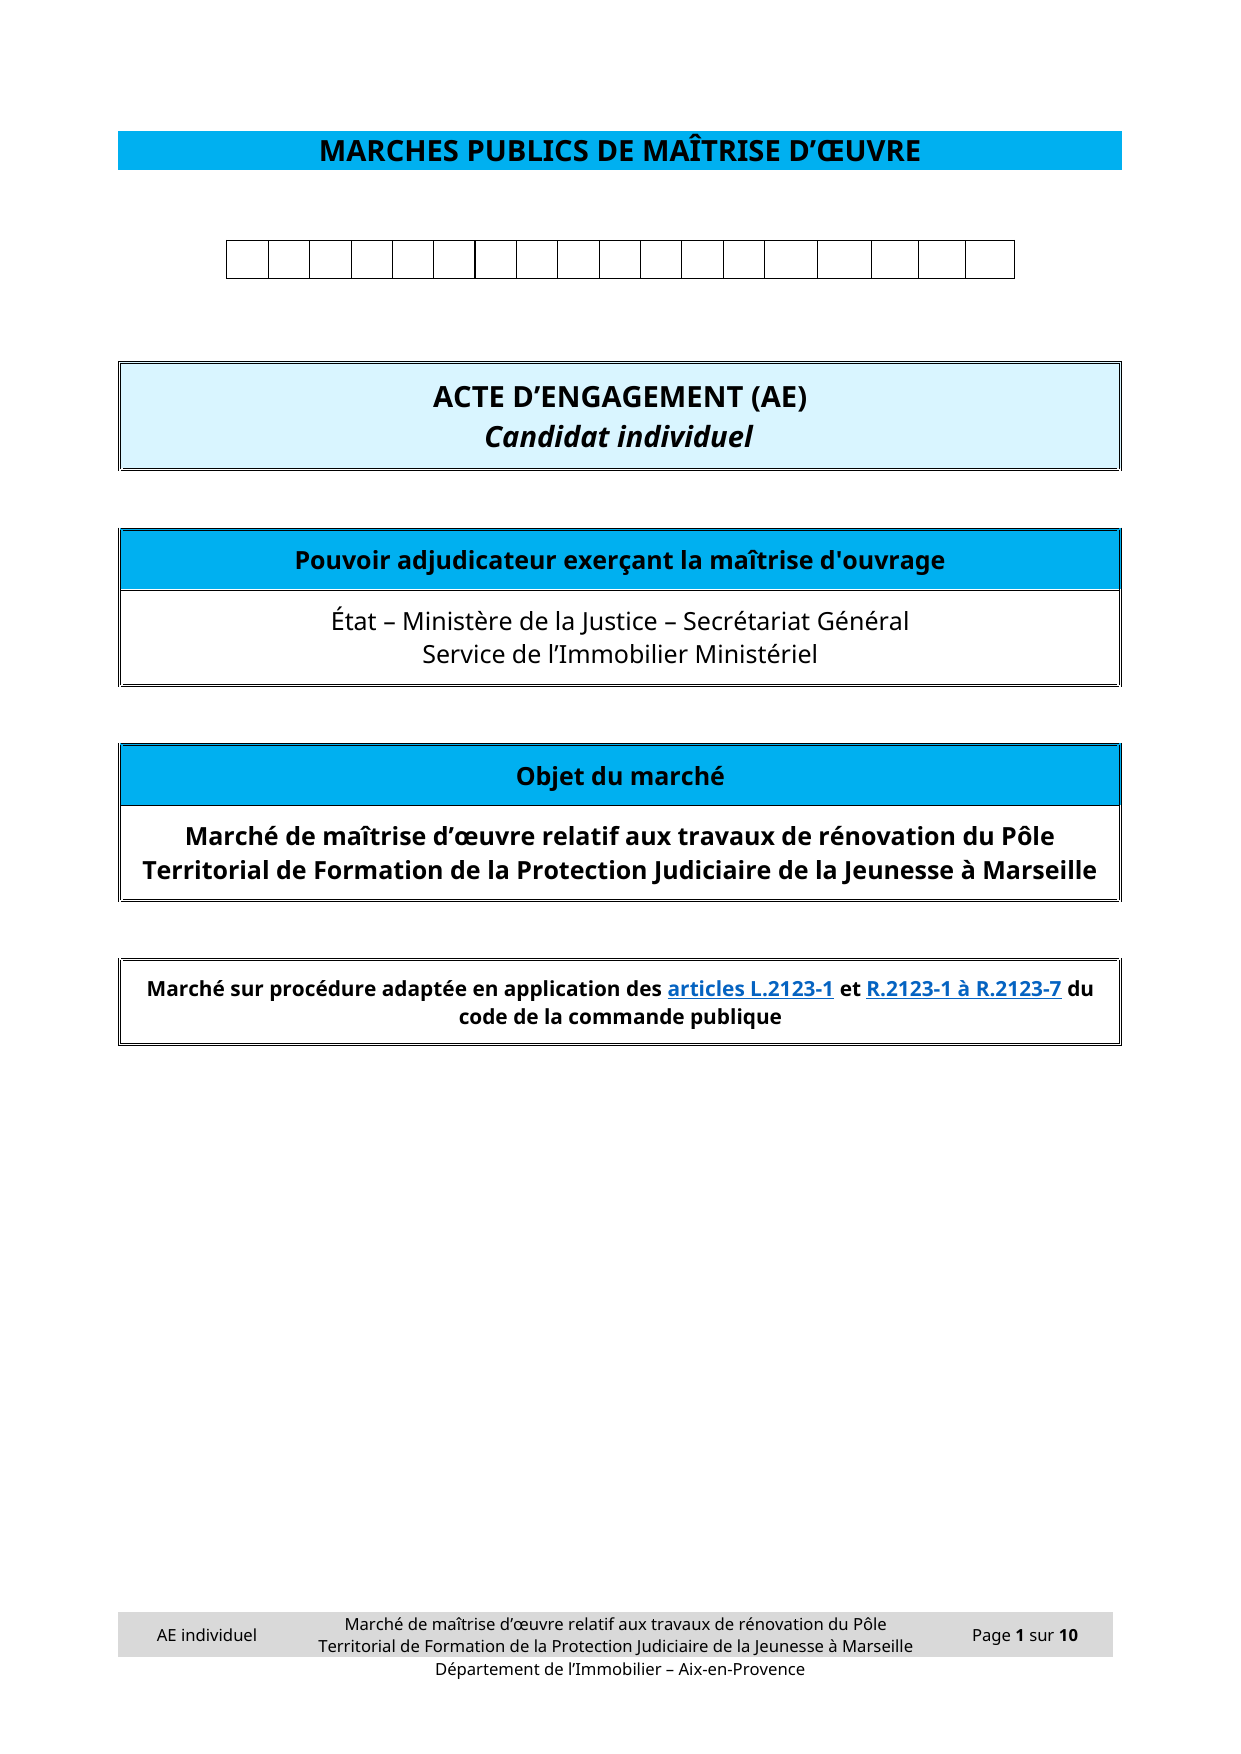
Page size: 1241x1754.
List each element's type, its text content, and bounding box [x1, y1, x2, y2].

table_header [966, 241, 1014, 278]
table_header ACTE D’ENGAGEMENT (AE) Candidat individuel [121, 364, 1119, 468]
table_header [517, 241, 557, 278]
text MARCHES PUBLICS DE MAÎTRISE D’ŒUVRE [118, 131, 1122, 170]
table_header [765, 241, 817, 278]
table_cell État – Ministère de la Justice – Secrétariat Général Service de l’Immobilier Ministériel [121, 591, 1119, 684]
table_header [724, 241, 764, 278]
table_cell Objet du marché [120, 743, 1121, 805]
table_header [641, 241, 681, 278]
table_header [393, 241, 433, 278]
table_header [600, 241, 640, 278]
table_header [919, 241, 965, 278]
table_header [818, 241, 871, 278]
table_header [872, 241, 918, 278]
table_header [310, 241, 351, 278]
table_cell [120, 899, 1121, 958]
table_header [476, 241, 516, 278]
table_cell Marché sur procédure adaptée en application des articles L.2123-1 et R.2123-1 à R.2123-7 du code de la commande publique [120, 958, 1121, 1043]
table_cell Pouvoir adjudicateur exerçant la maîtrise d'ouvrage [120, 528, 1121, 589]
table_cell [120, 684, 1121, 743]
table_header [269, 241, 309, 278]
table_header [352, 241, 392, 278]
table_header [682, 241, 723, 278]
table_cell Marché de maîtrise d’œuvre relatif aux travaux de rénovation du Pôle Territorial de Formation de la Protection Judiciaire de la Jeunesse à Marseille [121, 806, 1119, 899]
table_header [434, 241, 474, 278]
table_cell [120, 468, 1121, 527]
table_header [227, 241, 268, 278]
table_header [558, 241, 599, 278]
